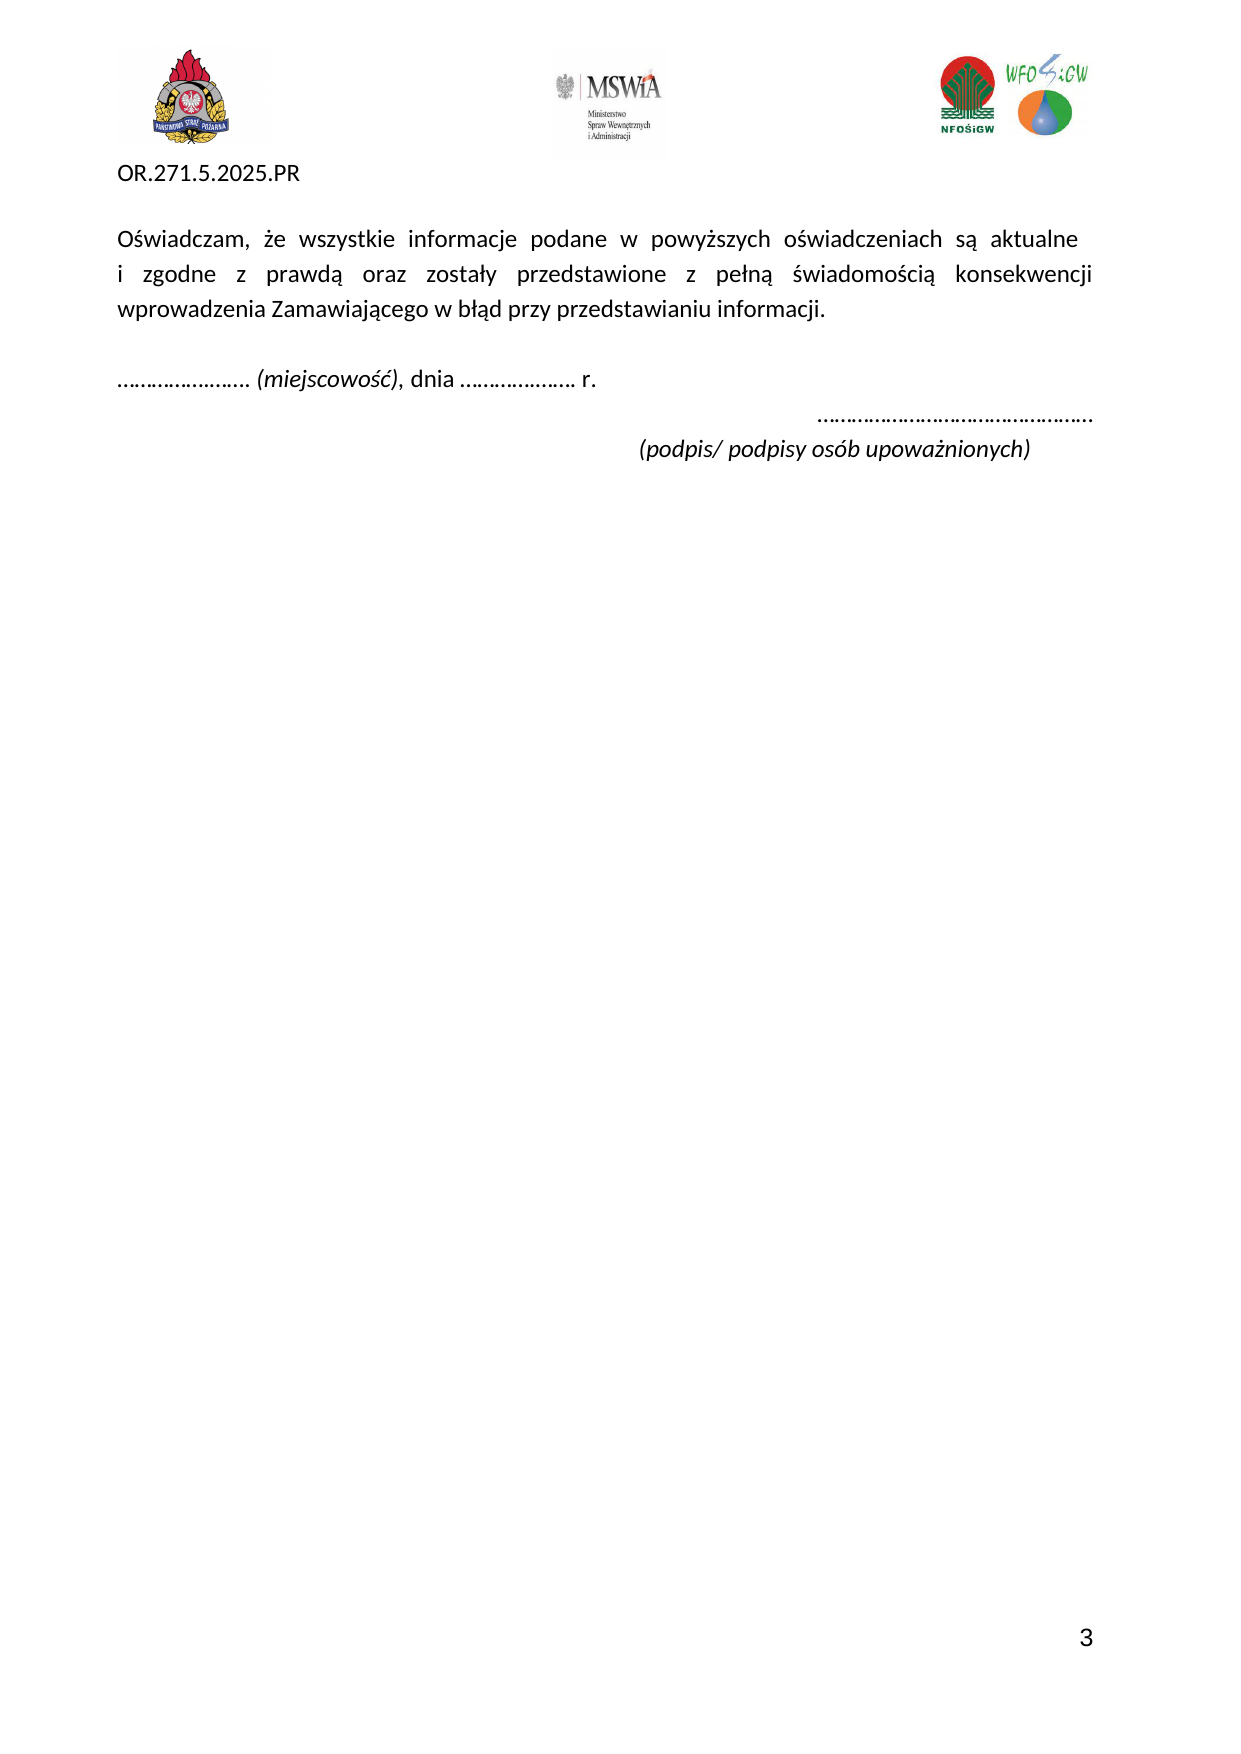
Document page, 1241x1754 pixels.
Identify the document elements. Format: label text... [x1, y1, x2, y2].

text Oświadczam, że wszystkie informacje podane w powyższych oświadczeniach są aktualne i zgodne z prawdą oraz zostały przedstawione z pełną świadomością konsekwencji wprowadzenia Zamawiającego w błąd przy przedstawianiu informacji. [117, 223, 1093, 324]
picture [932, 43, 1094, 152]
text …………….……. (miejscowość), dnia ………….……. r. [117, 363, 1093, 394]
text (podpis/ podpisy osób upoważnionych) [117, 433, 1093, 464]
picture [117, 44, 271, 144]
picture [551, 48, 666, 161]
text ………………………………………… [117, 398, 1093, 429]
